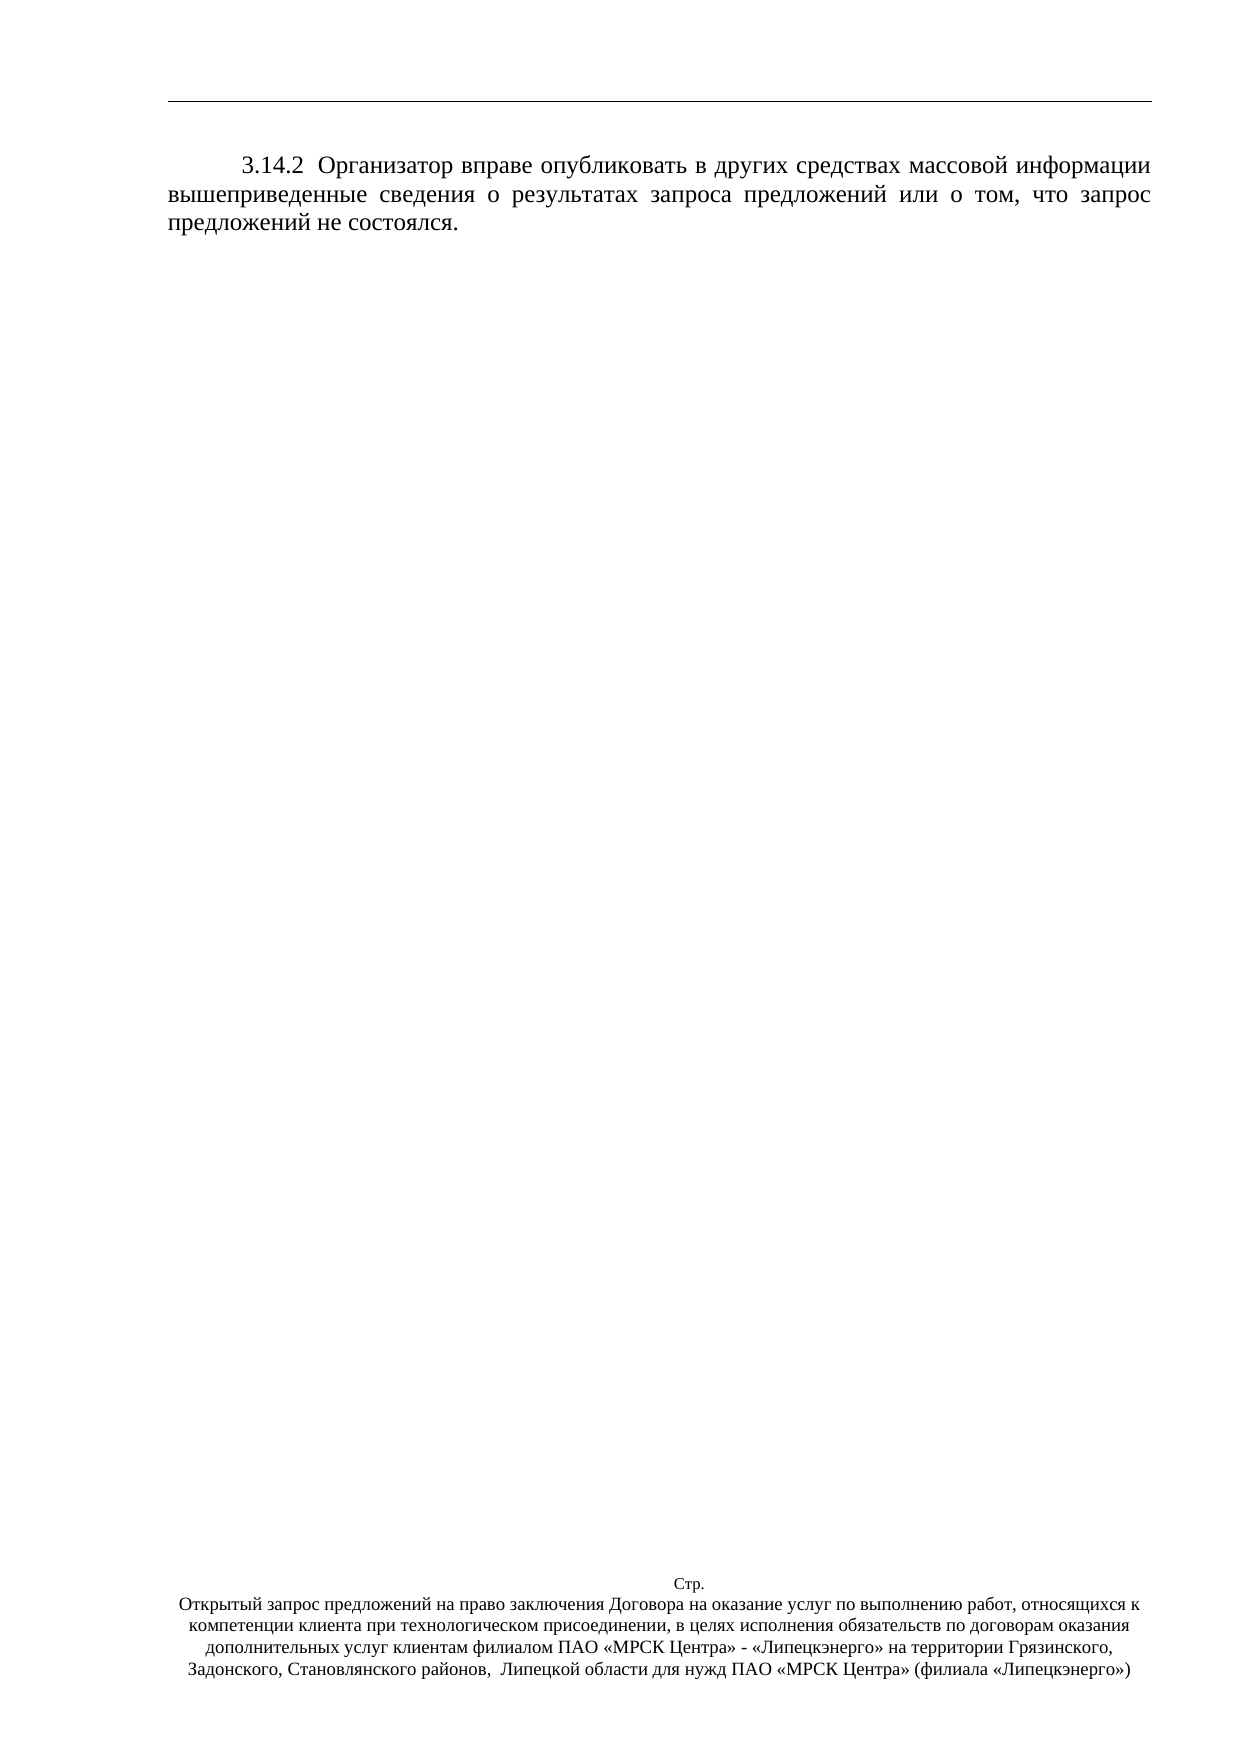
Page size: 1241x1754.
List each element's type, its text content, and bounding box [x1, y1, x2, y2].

subtitle Организатор вправе опубликовать в других средствах массовой информации вышеприведенные сведения о результатах запроса предложений или о том, что запрос предложений не состоялся. [168, 150, 1152, 236]
